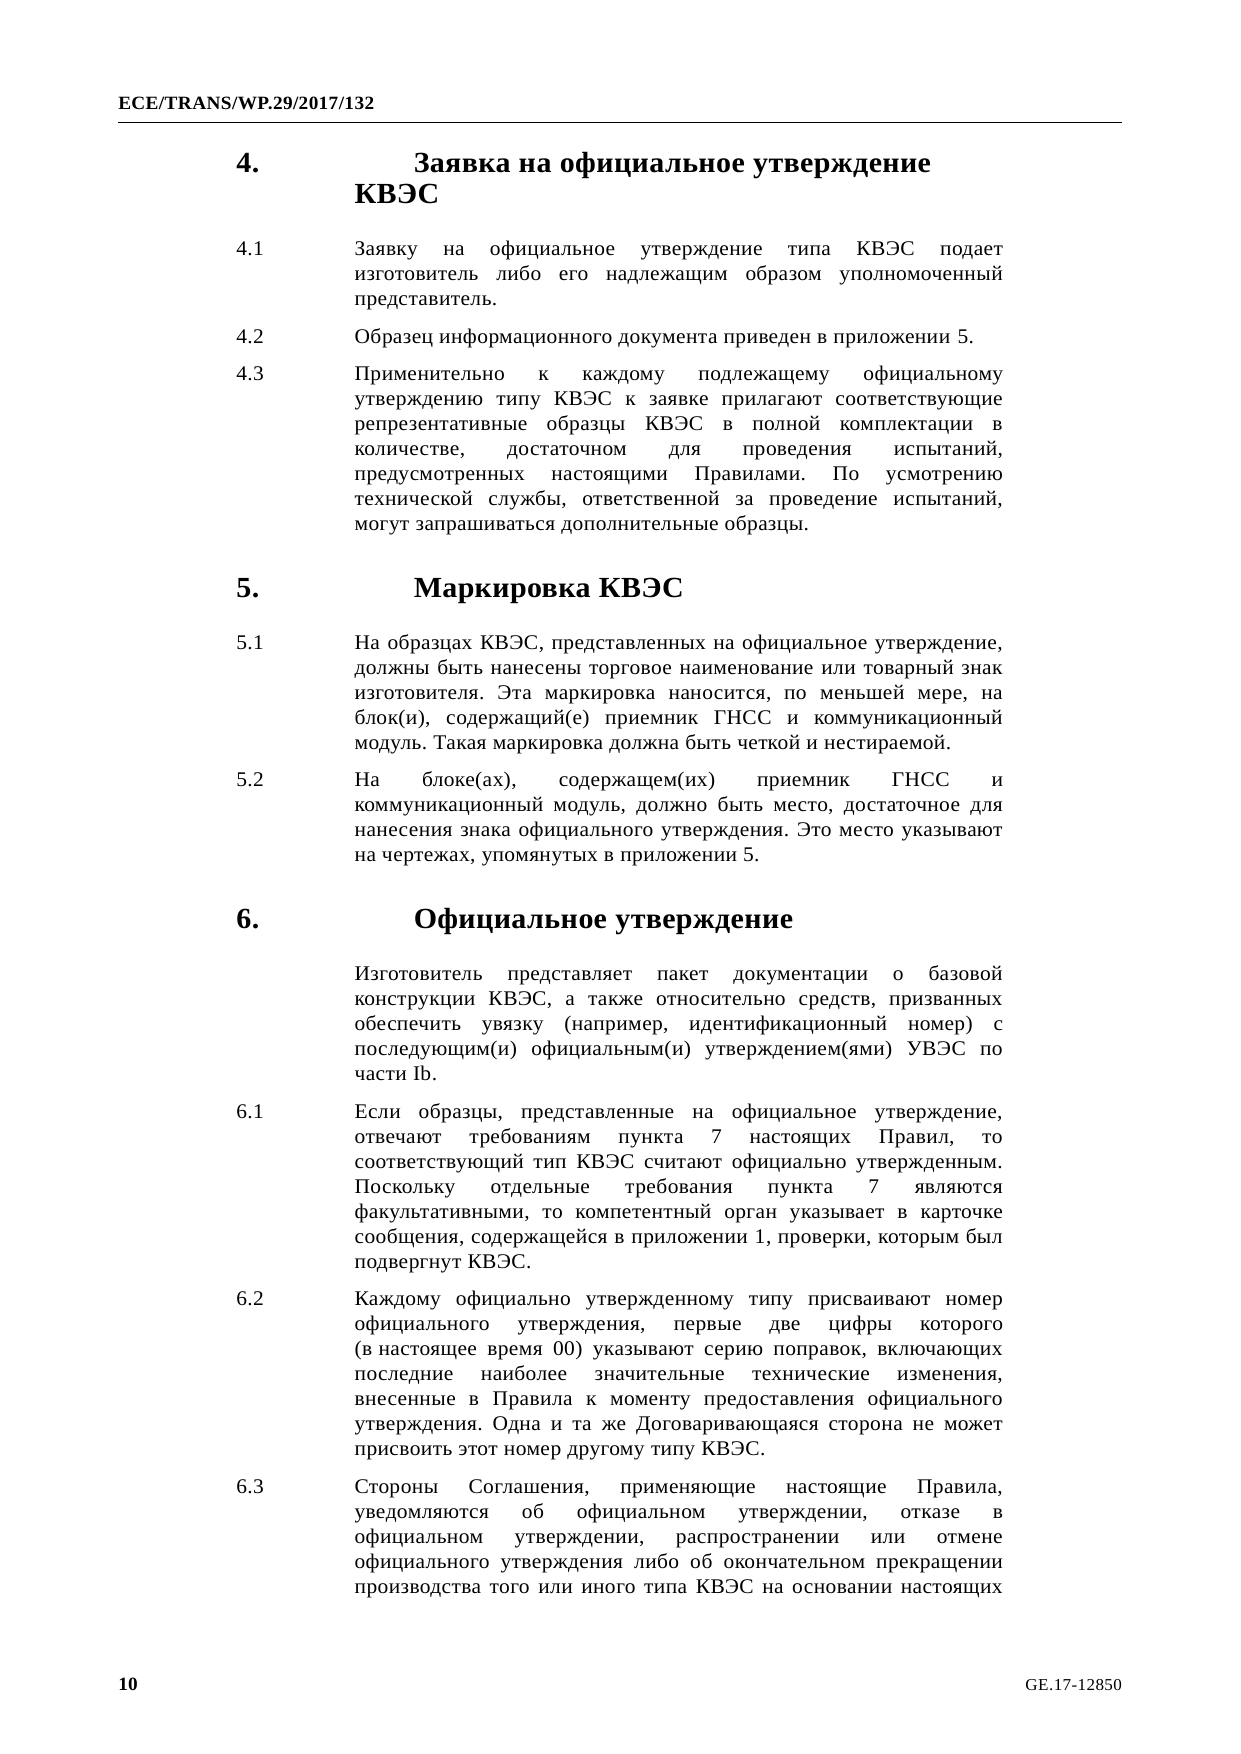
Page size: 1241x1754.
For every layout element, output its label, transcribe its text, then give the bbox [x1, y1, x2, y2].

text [236, 1473, 1004, 1598]
text 6.1 Если образцы, представленные на официальное утверждение, отвечают требованиям пункта 7 настоящих Правил, то соответствующий тип КВЭС считают официально утвержденным. Поскольку отдельные требования пункта 7 являются факультативными, то компетентный орган указывает в карточке сообщения, содержащейся в приложении 1, проверки, которым был подвергнут КВЭС. [236, 1098, 1004, 1273]
text 4.2 Образец информационного документа приведен в приложении 5. [236, 323, 1004, 348]
text 5.2 На блоке(ах), содержащем(их) приемник ГНСС и коммуникационный модуль, должно быть место, достаточное для нанесения знака официального утверждения. Это место указывают на чертежах, упомянутых в приложении 5. [236, 766, 1004, 866]
text 6. Официальное утверждение [236, 904, 1004, 935]
text 6.2 Каждому официально утвержденному типу присваивают номер официального утверждения, первые две цифры которого (в настоящее время 00) указывают серию поправок, включающих последние наиболее значительные технические изменения, внесенные в Правила к моменту предоставления официального утверждения. Одна и та же Договаривающаяся сторона не может присвоить этот номер другому типу КВЭС. [236, 1285, 1004, 1460]
text 4.3 Применительно к каждому подлежащему официальному утверждению типу КВЭС к заявке прилагают соответствующие репрезентативные образцы КВЭС в полной комплектации в количестве, достаточном для проведения испытаний, предусмотренных настоящими Правилами. По усмотрению технической службы, ответственной за проведение испытаний, могут запрашиваться дополнительные образцы. [236, 360, 1004, 535]
text 5.1 На образцах КВЭС, представленных на официальное утверждение, должны быть нанесены торговое наименование или товарный знак изготовителя. Эта маркировка наносится, по меньшей мере, на блок(и), содержащий(е) приемник ГНСС и коммуникационный модуль. Такая маркировка должна быть четкой и нестираемой. [236, 629, 1004, 754]
text 4. Заявка на официальное утверждение КВЭС [236, 148, 1004, 210]
text Изготовитель представляет пакет документации о базовой конструкции КВЭС, а также относительно средств, призванных обеспечить увязку (например, идентификационный номер) с последующим(и) официальным(и) утверждением(ями) УВЭС по части Ib. [236, 960, 1004, 1085]
text 4.1 Заявку на официальное утверждение типа КВЭС подает изготовитель либо его надлежащим образом уполномоченный представитель. [236, 235, 1004, 310]
text 5. Маркировка КВЭС [236, 573, 1004, 604]
